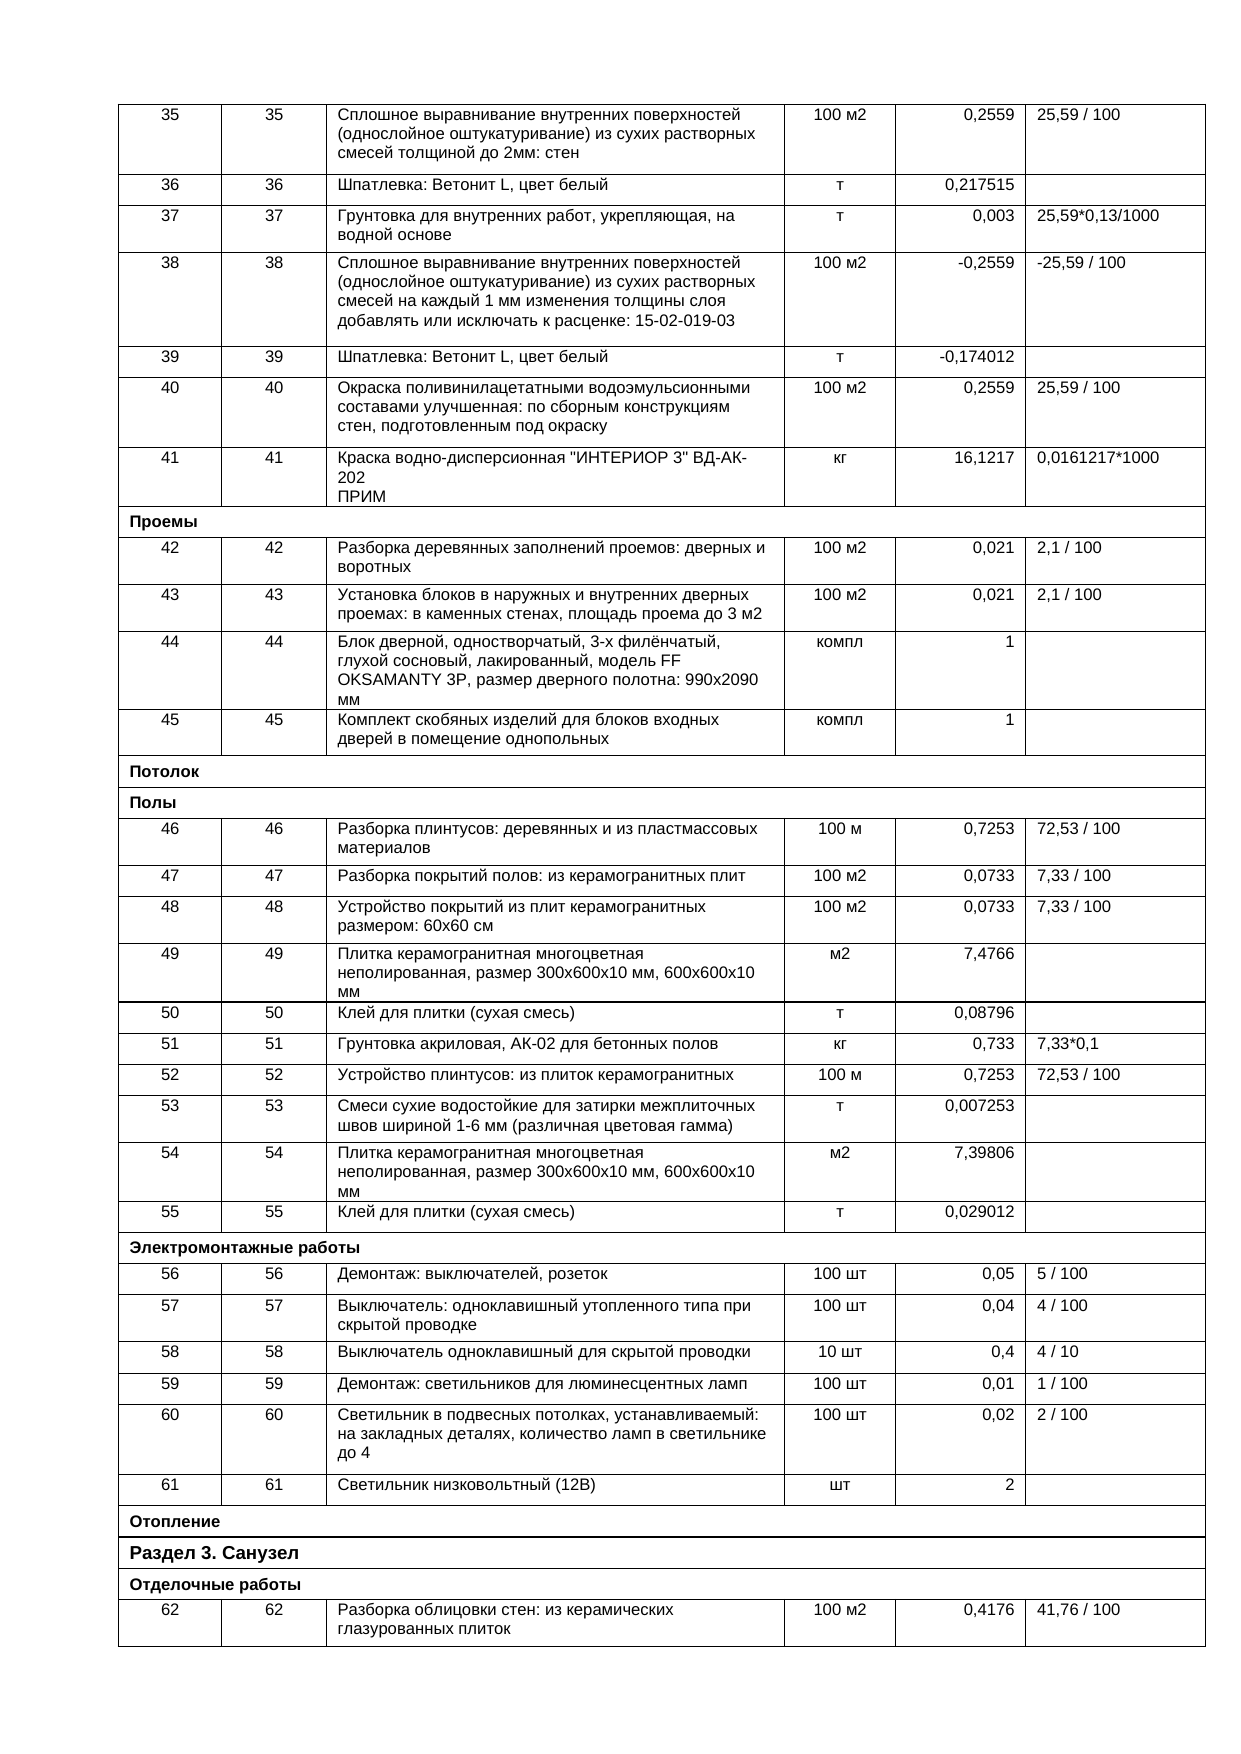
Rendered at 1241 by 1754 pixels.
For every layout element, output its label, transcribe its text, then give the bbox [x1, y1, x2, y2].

table_cell 51 [119, 1034, 221, 1064]
table_cell 0,2559 [896, 378, 1025, 447]
table_cell 59 [119, 1374, 221, 1404]
table_cell 0,733 [896, 1034, 1025, 1064]
table_cell -0,174012 [896, 347, 1025, 377]
table_cell 100 м [785, 1065, 895, 1095]
table_cell 0,7253 [896, 1065, 1025, 1095]
table_cell 46 [119, 819, 221, 865]
table_cell Проемы [119, 507, 1205, 537]
table_cell т [785, 1003, 895, 1033]
table_cell Сплошное выравнивание внутренних поверхностей (однослойное оштукатуривание) из сухих растворных смесей толщиной до 2мм: стен [327, 105, 784, 174]
table_cell 36 [119, 175, 221, 205]
table_cell 100 м2 [785, 378, 895, 447]
table_cell Плитка керамогранитная многоцветная неполированная, размер 300х600х10 мм, 600х600х10 мм [327, 944, 784, 1001]
table_cell Выключатель одноклавишный для скрытой проводки [327, 1342, 784, 1372]
table_cell 100 м2 [785, 538, 895, 584]
table_cell 2,1 / 100 [1026, 585, 1205, 631]
table_cell 35 [119, 105, 221, 174]
table_cell 0,029012 [896, 1202, 1025, 1232]
table_cell [1026, 175, 1205, 205]
table_cell 54 [119, 1143, 221, 1201]
table_cell 37 [119, 206, 221, 252]
table_cell Окраска поливинилацетатными водоэмульсионными составами улучшенная: по сборным конструкциям стен, подготовленным под окраску [327, 378, 784, 447]
table_cell Светильник низковольтный (12В) [327, 1475, 784, 1505]
table_cell 52 [119, 1065, 221, 1095]
table_cell 2 [896, 1475, 1025, 1505]
table_cell Полы [119, 788, 1205, 818]
table_cell 0,2559 [896, 105, 1025, 174]
table_cell 1 [896, 710, 1025, 755]
table_cell Шпатлевка: Ветонит L, цвет белый [327, 347, 784, 377]
table_cell Выключатель: одноклавишный утопленного типа при скрытой проводке [327, 1295, 784, 1341]
table_cell т [785, 1096, 895, 1142]
table_cell [1026, 1143, 1205, 1201]
table_cell 53 [222, 1096, 326, 1142]
table_cell 100 м2 [785, 105, 895, 174]
table_cell 100 шт [785, 1295, 895, 1341]
table_cell Установка блоков в наружных и внутренних дверных проемах: в каменных стенах, площадь проема до 3 м2 [327, 585, 784, 631]
table_cell Разборка покрытий полов: из керамогранитных плит [327, 866, 784, 896]
table_cell 47 [222, 866, 326, 896]
table_cell 43 [222, 585, 326, 631]
table_cell 56 [119, 1264, 221, 1294]
table_cell 16,1217 [896, 448, 1025, 506]
table_cell [1026, 632, 1205, 708]
table_cell 0,7253 [896, 819, 1025, 865]
table_cell 47 [119, 866, 221, 896]
table_cell Грунтовка акриловая, АК-02 для бетонных полов [327, 1034, 784, 1064]
table_cell 48 [119, 897, 221, 943]
table_cell 40 [222, 378, 326, 447]
table_cell 0,0733 [896, 866, 1025, 896]
table_cell 0,04 [896, 1295, 1025, 1341]
table_cell 0,217515 [896, 175, 1025, 205]
table_cell 43 [119, 585, 221, 631]
table_cell Сплошное выравнивание внутренних поверхностей (однослойное оштукатуривание) из сухих растворных смесей на каждый 1 мм изменения толщины слоя добавлять или исключать к расценке: 15-02-019-03 [327, 253, 784, 346]
table_cell Грунтовка для внутренних работ, укрепляющая, на водной основе [327, 206, 784, 252]
table_cell 61 [119, 1475, 221, 1505]
table_cell 0,021 [896, 538, 1025, 584]
table_cell т [785, 1202, 895, 1232]
table_cell Светильник в подвесных потолках, устанавливаемый: на закладных деталях, количество ламп в светильнике до 4 [327, 1405, 784, 1474]
table_cell Потолок [119, 756, 1205, 787]
table_cell 0,4176 [896, 1600, 1025, 1646]
table_cell 44 [222, 632, 326, 708]
table_cell 7,33*0,1 [1026, 1034, 1205, 1064]
table_cell т [785, 347, 895, 377]
table_cell 62 [119, 1600, 221, 1646]
table_cell 45 [222, 710, 326, 755]
table_cell 25,59 / 100 [1026, 105, 1205, 174]
table_cell кг [785, 1034, 895, 1064]
table_cell 5 / 100 [1026, 1264, 1205, 1294]
table_cell 59 [222, 1374, 326, 1404]
table_cell Демонтаж: светильников для люминесцентных ламп [327, 1374, 784, 1404]
table_cell 44 [119, 632, 221, 708]
table_cell Отделочные работы [119, 1569, 1205, 1599]
table_cell 10 шт [785, 1342, 895, 1372]
table_cell 48 [222, 897, 326, 943]
table_cell 57 [119, 1295, 221, 1341]
table_cell [1026, 944, 1205, 1001]
table_cell 72,53 / 100 [1026, 1065, 1205, 1095]
table_cell шт [785, 1475, 895, 1505]
table_cell 57 [222, 1295, 326, 1341]
table_cell 1 [896, 632, 1025, 708]
table_cell 2,1 / 100 [1026, 538, 1205, 584]
table_cell т [785, 175, 895, 205]
table_cell 0,08796 [896, 1003, 1025, 1033]
table_cell 36 [222, 175, 326, 205]
table_cell Разборка плинтусов: деревянных и из пластмассовых материалов [327, 819, 784, 865]
table_cell 100 м2 [785, 253, 895, 346]
table_cell компл [785, 632, 895, 708]
table_cell 100 м2 [785, 897, 895, 943]
table_cell 4 / 10 [1026, 1342, 1205, 1372]
table_cell 58 [222, 1342, 326, 1372]
table_cell м2 [785, 1143, 895, 1201]
table_cell 72,53 / 100 [1026, 819, 1205, 865]
table_cell [1026, 710, 1205, 755]
table_cell Электромонтажные работы [119, 1233, 1205, 1263]
table_cell 45 [119, 710, 221, 755]
table_cell 49 [119, 944, 221, 1001]
table_cell 38 [222, 253, 326, 346]
table_cell 38 [119, 253, 221, 346]
table_cell 1 / 100 [1026, 1374, 1205, 1404]
table_cell м2 [785, 944, 895, 1001]
table_cell 7,33 / 100 [1026, 866, 1205, 896]
table_cell Клей для плитки (сухая смесь) [327, 1202, 784, 1232]
table_cell компл [785, 710, 895, 755]
table_cell 0,01 [896, 1374, 1025, 1404]
table_cell 100 м2 [785, 1600, 895, 1646]
table_cell 25,59*0,13/1000 [1026, 206, 1205, 252]
table_cell 41,76 / 100 [1026, 1600, 1205, 1646]
table_cell 25,59 / 100 [1026, 378, 1205, 447]
table_cell 0,003 [896, 206, 1025, 252]
table_cell Плитка керамогранитная многоцветная неполированная, размер 300х600х10 мм, 600х600х10 мм [327, 1143, 784, 1201]
table_cell 2 / 100 [1026, 1405, 1205, 1474]
table_cell [1026, 1475, 1205, 1505]
table_cell 100 м [785, 819, 895, 865]
table_cell [1026, 1202, 1205, 1232]
table_cell 100 шт [785, 1374, 895, 1404]
table_cell 53 [119, 1096, 221, 1142]
table_cell Блок дверной, одностворчатый, 3-х филёнчатый, глухой сосновый, лакированный, модель FF OKSAMANTY 3P, размер дверного полотна: 990х2090 мм [327, 632, 784, 708]
table_cell -0,2559 [896, 253, 1025, 346]
table_cell Устройство плинтусов: из плиток керамогранитных [327, 1065, 784, 1095]
table_cell 41 [222, 448, 326, 506]
table_cell Комплект скобяных изделий для блоков входных дверей в помещение однопольных [327, 710, 784, 755]
table_cell Разборка облицовки стен: из керамических глазурованных плиток [327, 1600, 784, 1646]
table_cell 0,0161217*1000 [1026, 448, 1205, 506]
table_cell 55 [222, 1202, 326, 1232]
table_cell 51 [222, 1034, 326, 1064]
table_cell 0,4 [896, 1342, 1025, 1372]
table_cell 0,02 [896, 1405, 1025, 1474]
table_cell 0,0733 [896, 897, 1025, 943]
table_cell 37 [222, 206, 326, 252]
table_cell 35 [222, 105, 326, 174]
table_cell 39 [222, 347, 326, 377]
table_cell 52 [222, 1065, 326, 1095]
table_cell Отопление [119, 1506, 1205, 1536]
table_cell 4 / 100 [1026, 1295, 1205, 1341]
table_cell Раздел 3. Санузел [119, 1538, 1205, 1568]
table_cell 58 [119, 1342, 221, 1372]
table_cell -25,59 / 100 [1026, 253, 1205, 346]
table_cell 7,39806 [896, 1143, 1025, 1201]
table_cell 42 [222, 538, 326, 584]
table_cell 46 [222, 819, 326, 865]
table_cell 100 шт [785, 1405, 895, 1474]
table_cell т [785, 206, 895, 252]
table_cell 62 [222, 1600, 326, 1646]
table_cell Устройство покрытий из плит керамогранитных размером: 60х60 см [327, 897, 784, 943]
table_cell Шпатлевка: Ветонит L, цвет белый [327, 175, 784, 205]
table_cell [1026, 1096, 1205, 1142]
table_cell 49 [222, 944, 326, 1001]
table_cell 42 [119, 538, 221, 584]
table_cell 7,4766 [896, 944, 1025, 1001]
table_cell 0,05 [896, 1264, 1025, 1294]
table_cell 41 [119, 448, 221, 506]
table_cell Краска водно-дисперсионная "ИНТЕРИОР 3" ВД-АК-202 ПРИМ [327, 448, 784, 506]
table_cell [1026, 347, 1205, 377]
table_cell 50 [119, 1003, 221, 1033]
table_cell 40 [119, 378, 221, 447]
table_cell Клей для плитки (сухая смесь) [327, 1003, 784, 1033]
table_cell Смеси сухие водостойкие для затирки межплиточных швов шириной 1-6 мм (различная цветовая гамма) [327, 1096, 784, 1142]
table_cell 55 [119, 1202, 221, 1232]
table_cell 100 м2 [785, 866, 895, 896]
table_cell Демонтаж: выключателей, розеток [327, 1264, 784, 1294]
table_cell 100 шт [785, 1264, 895, 1294]
table_cell 0,021 [896, 585, 1025, 631]
table_cell [1026, 1003, 1205, 1033]
table_cell 60 [119, 1405, 221, 1474]
table_cell 61 [222, 1475, 326, 1505]
table_cell 54 [222, 1143, 326, 1201]
table_cell Разборка деревянных заполнений проемов: дверных и воротных [327, 538, 784, 584]
table_cell 0,007253 [896, 1096, 1025, 1142]
table_cell 50 [222, 1003, 326, 1033]
table_cell 100 м2 [785, 585, 895, 631]
table_cell 39 [119, 347, 221, 377]
table_cell 60 [222, 1405, 326, 1474]
table_cell 7,33 / 100 [1026, 897, 1205, 943]
table_cell 56 [222, 1264, 326, 1294]
table_cell кг [785, 448, 895, 506]
